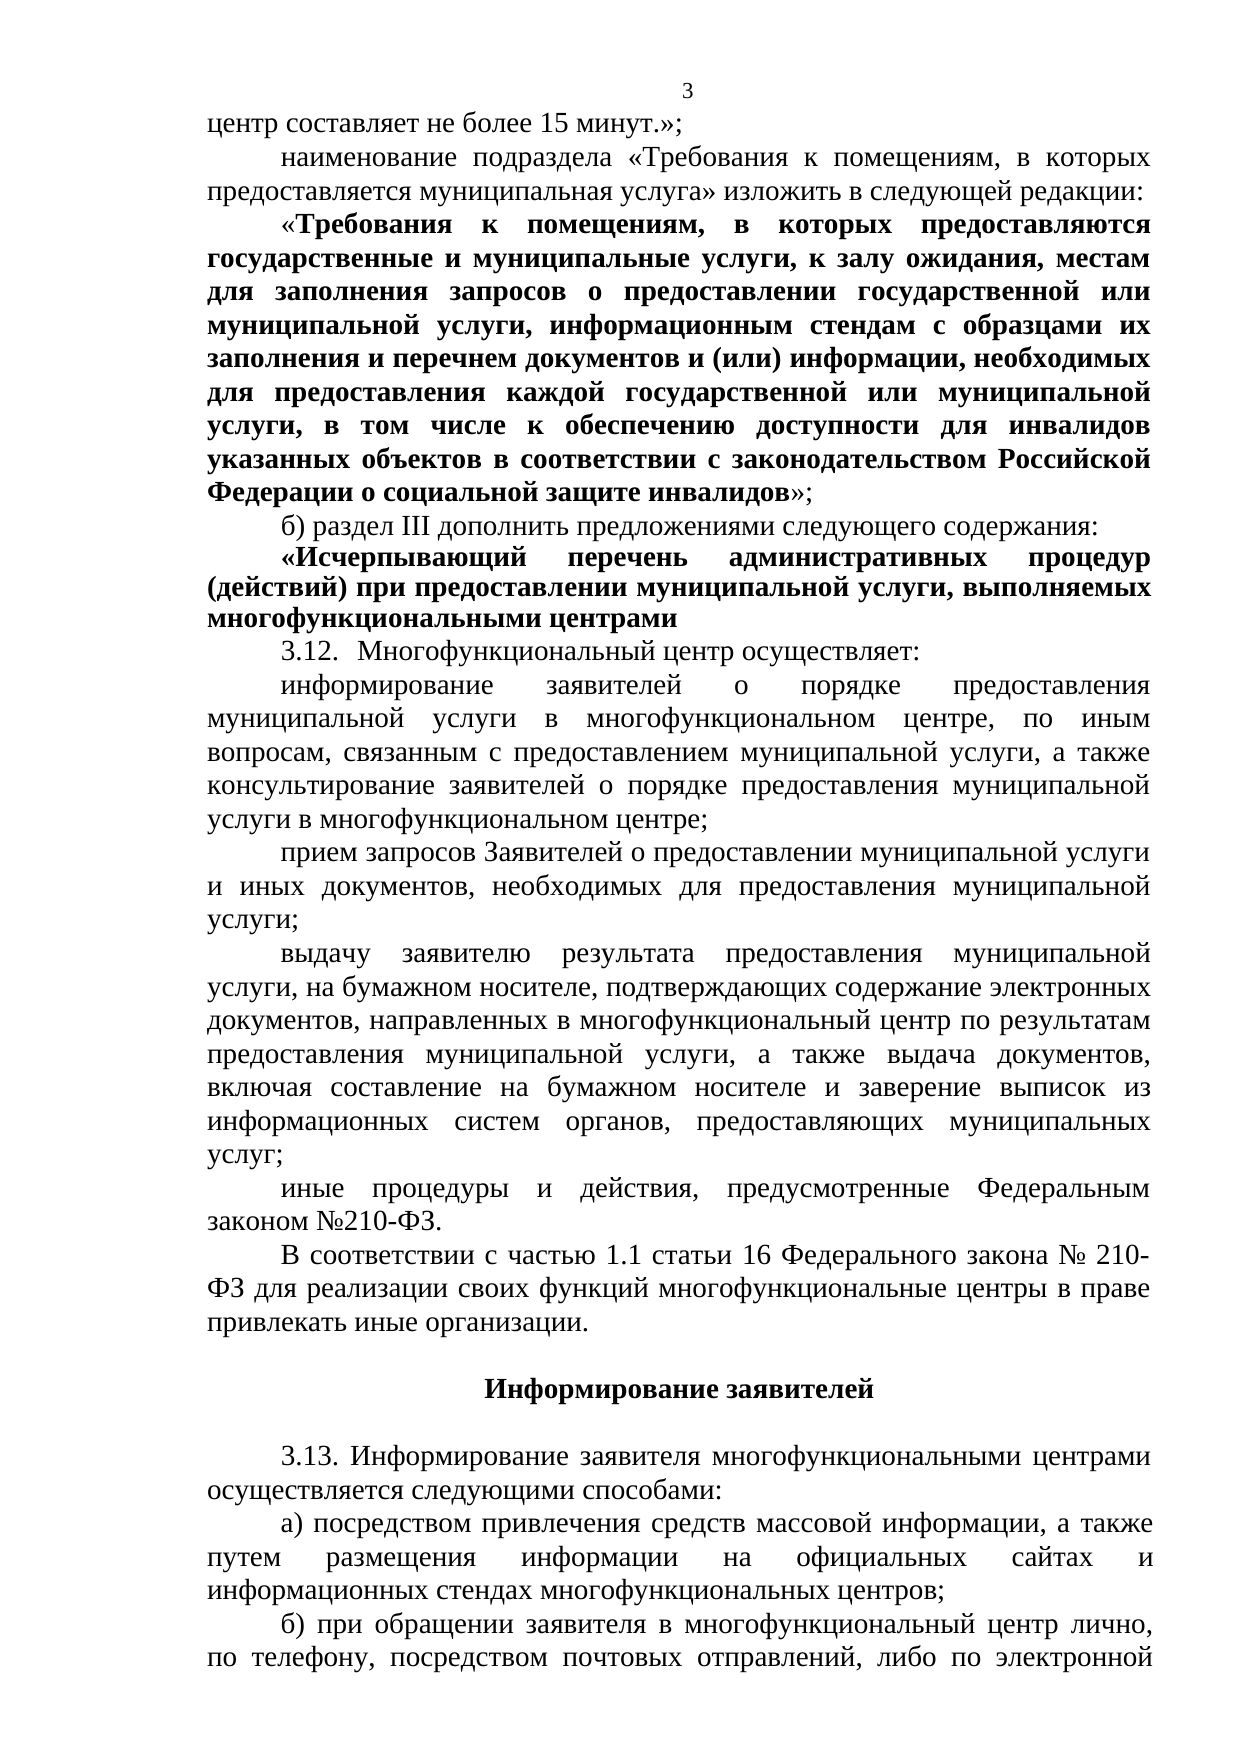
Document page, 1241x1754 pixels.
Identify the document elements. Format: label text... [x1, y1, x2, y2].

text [207, 1606, 1154, 1673]
text а) посредством привлечения средств массовой информации, а также путем размещения информации на официальных сайтах и информационных стендах многофункциональных центров; [207, 1505, 1154, 1606]
text прием запросов Заявителей о предоставлении муниципальной услуги и иных документов, необходимых для предоставления муниципальной услуги; [207, 834, 1151, 935]
text В соответствии с частью 1.1 статьи 16 Федерального закона № 210-ФЗ для реализации своих функций многофункциональные центры в праве привлекать иные организации. [207, 1237, 1151, 1338]
text «Исчерпывающий перечень административных процедур (действий) при предоставлении муниципальной услуги, выполняемых многофункциональными центрами [207, 542, 1152, 633]
text Информирование заявителей [207, 1371, 1152, 1405]
text информирование заявителей о порядке предоставления муниципальной услуги в многофункциональном центре, по иным вопросам, связанным с предоставлением муниципальной услуги, а также консультирование заявителей о порядке предоставления муниципальной услуги в многофункциональном центре; [207, 667, 1151, 834]
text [207, 106, 1152, 139]
list Многофункциональный центр осуществляет: [207, 633, 1152, 667]
text иные процедуры и действия, предусмотренные Федеральным законом №210-ФЗ. [207, 1170, 1151, 1237]
text 3.13. Информирование заявителя многофункциональными центрами осуществляется следующими способами: [207, 1438, 1152, 1505]
text б) раздел III дополнить предложениями следующего содержания: [207, 508, 1152, 542]
text выдачу заявителю результата предоставления муниципальной услуги, на бумажном носителе, подтверждающих содержание электронных документов, направленных в многофункциональный центр по результатам предоставления муниципальной услуги, а также выдача документов, включая составление на бумажном носителе и заверение выписок из информационных систем органов, предоставляющих муниципальных услуг; [207, 935, 1152, 1170]
text наименование подраздела «Требования к помещениям, в которых предоставляется муниципальная услуга» изложить в следующей редакции: [207, 139, 1152, 206]
text «Требования к помещениям, в которых предоставляются государственные и муниципальные услуги, к залу ожидания, местам для заполнения запросов о предоставлении государственной или муниципальной услуги, информационным стендам с образцами их заполнения и перечнем документов и (или) информации, необходимых для предоставления каждой государственной или муниципальной услуги, в том числе к обеспечению доступности для инвалидов указанных объектов в соответствии с законодательством Российской Федерации о социальной защите инвалидов»; [207, 206, 1152, 508]
